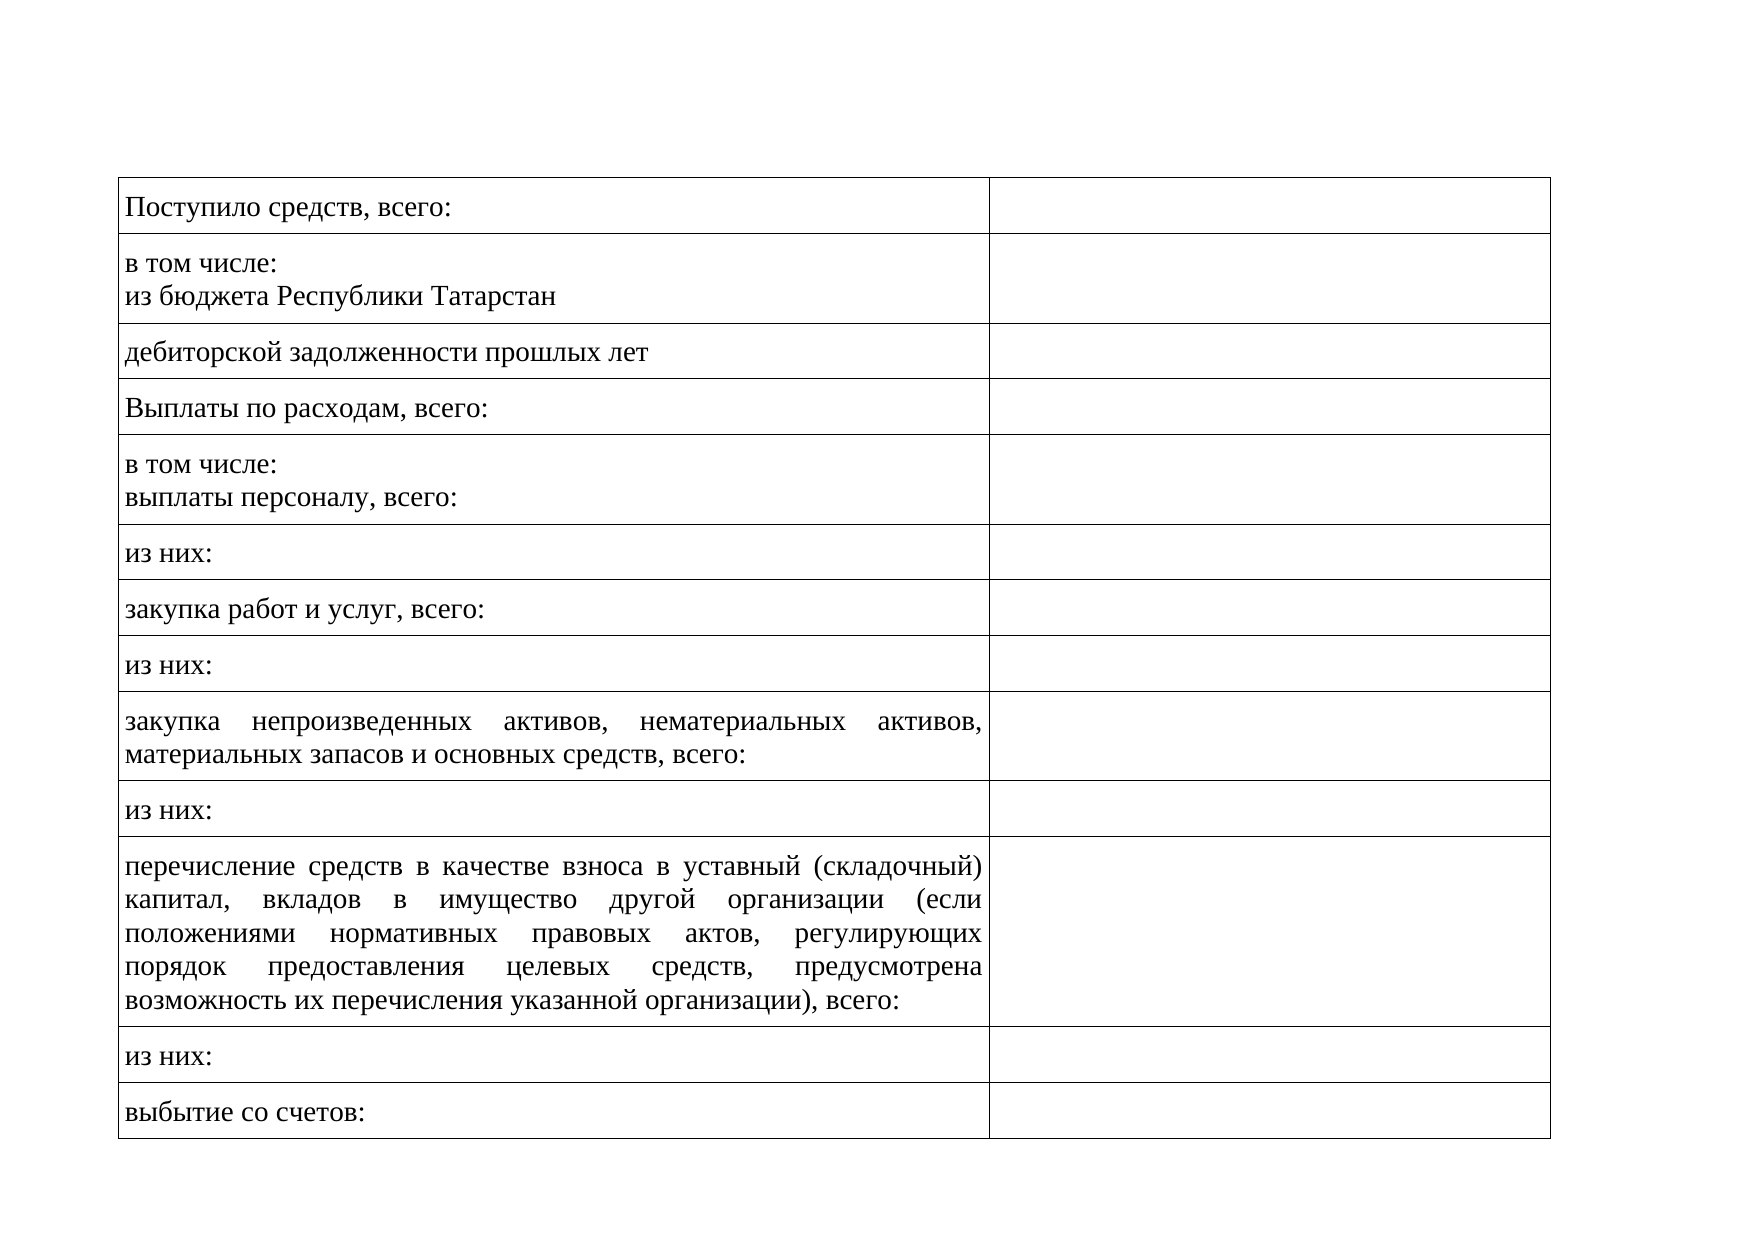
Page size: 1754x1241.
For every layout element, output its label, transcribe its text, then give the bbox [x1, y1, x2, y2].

table_cell в том числе: выплаты персоналу, всего: [119, 435, 989, 523]
table_cell [990, 636, 1550, 691]
table_cell из них: [119, 1027, 989, 1082]
table_cell из них: [119, 781, 989, 836]
table_cell [990, 178, 1550, 233]
table_cell [990, 435, 1550, 523]
table_cell закупка работ и услуг, всего: [119, 580, 989, 635]
table_cell выбытие со счетов: [119, 1083, 989, 1138]
table_cell [990, 525, 1550, 579]
table_cell из них: [119, 525, 989, 579]
table_cell [990, 580, 1550, 635]
table_cell Поступило средств, всего: [119, 178, 989, 233]
table_cell дебиторской задолженности прошлых лет [119, 324, 989, 378]
table_cell [990, 1083, 1550, 1138]
table_cell Выплаты по расходам, всего: [119, 379, 989, 434]
table_cell перечисление средств в качестве взноса в уставный (складочный) капитал, вкладов в имущество другой организации (если положениями нормативных правовых актов, регулирующих порядок предоставления целевых средств, предусмотрена возможность их перечисления указанной организации), всего: [119, 837, 989, 1026]
table_cell [990, 324, 1550, 378]
table_cell [990, 781, 1550, 836]
table_cell закупка непроизведенных активов, нематериальных активов, материальных запасов и основных средств, всего: [119, 692, 989, 780]
table_cell в том числе: из бюджета Республики Татарстан [119, 234, 989, 322]
table_cell [990, 1027, 1550, 1082]
table_cell [990, 837, 1550, 1026]
table_cell [990, 692, 1550, 780]
table_cell [990, 379, 1550, 434]
table_cell [990, 234, 1550, 322]
table_cell из них: [119, 636, 989, 691]
